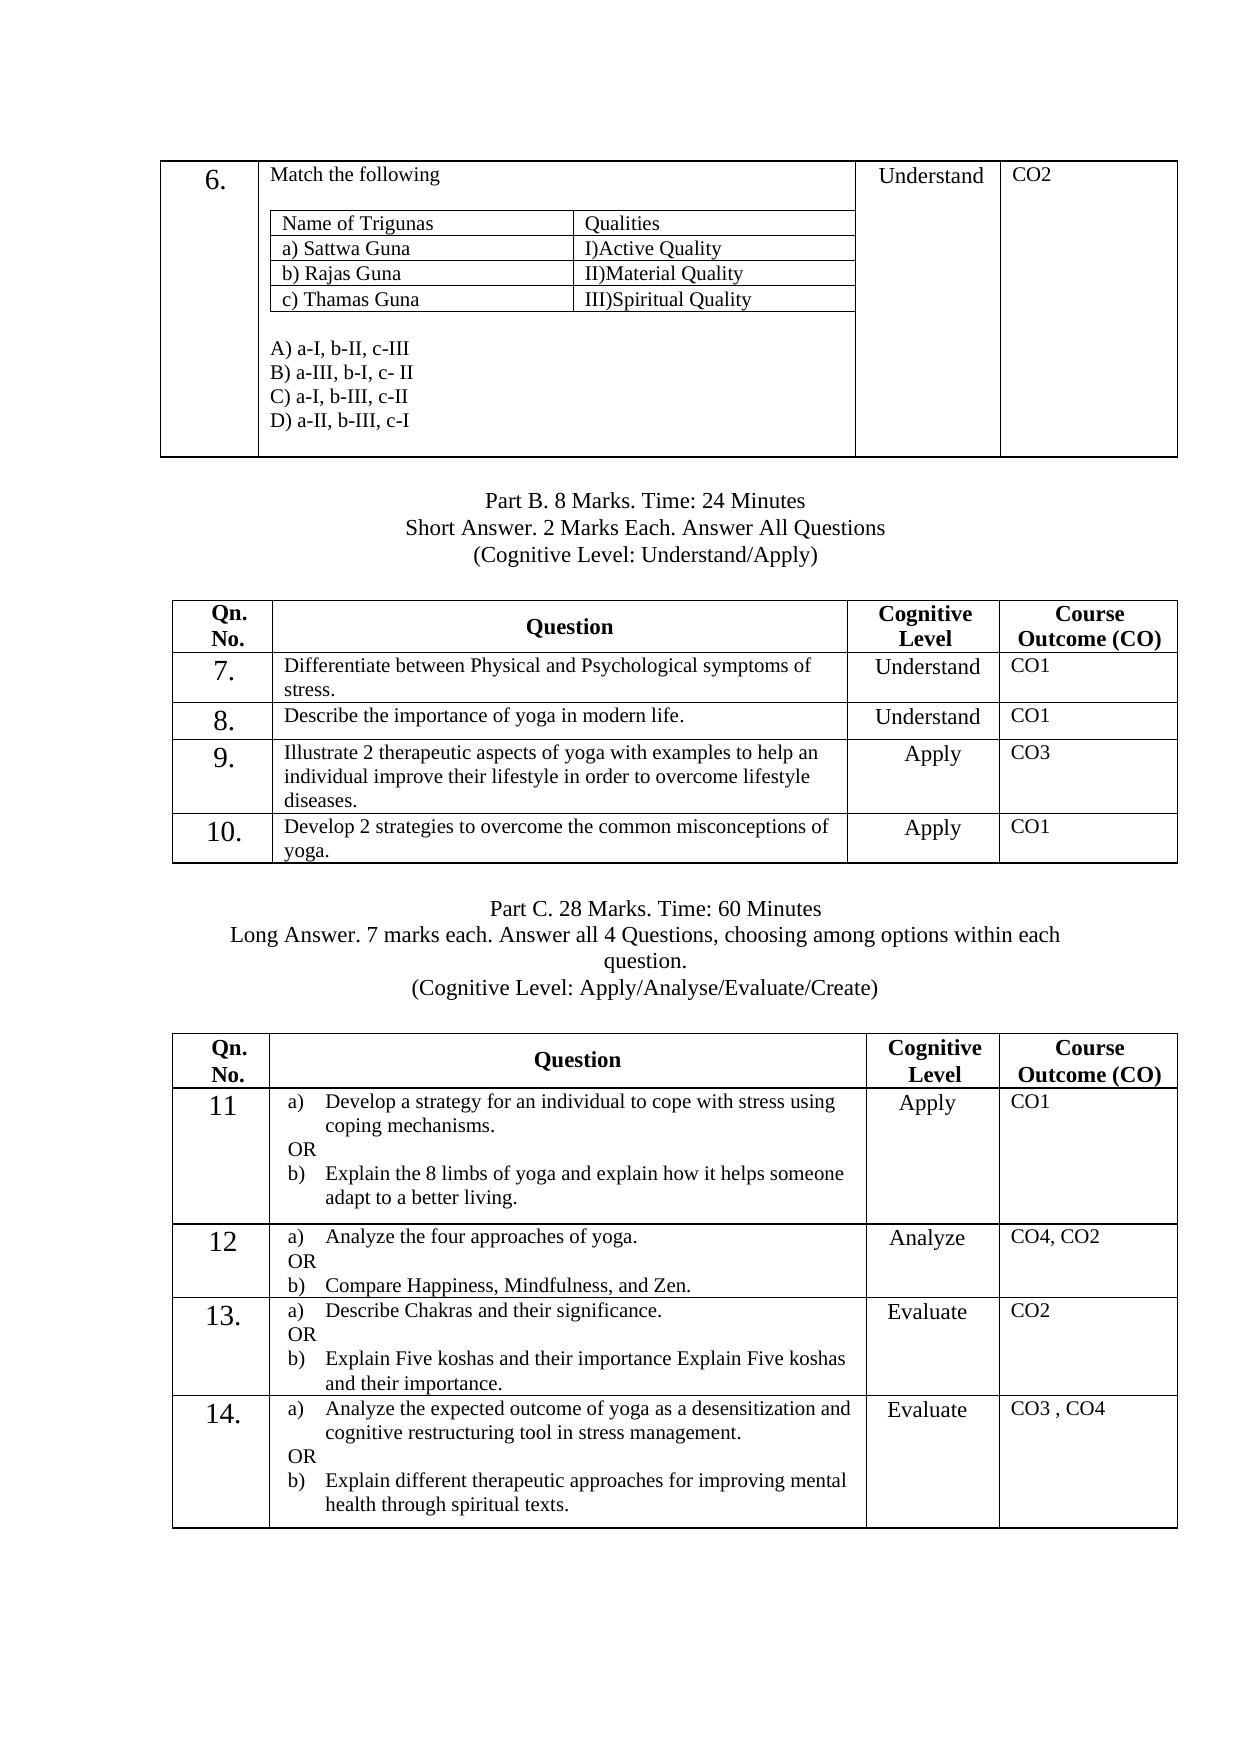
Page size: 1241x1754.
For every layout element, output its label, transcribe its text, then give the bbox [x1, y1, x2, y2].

table_cell 13. [173, 1298, 269, 1394]
table_cell Evaluate [867, 1298, 999, 1394]
table_cell CO4, CO2 [1000, 1225, 1177, 1297]
table_cell 11 [173, 1089, 269, 1223]
table_cell Describe Chakras and their significance. OR Explain Five koshas and their importance Explain Five koshas and their importance. [270, 1298, 866, 1394]
table_cell Differentiate between Physical and Psychological symptoms of stress. [273, 653, 847, 701]
table_cell Illustrate 2 therapeutic aspects of yoga with examples to help an individual improve their lifestyle in order to overcome lifestyle diseases. [273, 740, 847, 812]
table_cell Understand [848, 653, 999, 701]
table_cell 10. [173, 814, 272, 862]
table_cell Analyze the expected outcome of yoga as a desensitization and cognitive restructuring tool in stress management. OR Explain different therapeutic approaches for improving mental health through spiritual texts. [270, 1396, 866, 1527]
table_cell Understand [848, 703, 999, 739]
table_cell Apply [848, 814, 999, 862]
text Part C. 28 Marks. Time: 60 Minutes [377, 895, 935, 921]
table_cell 12 [173, 1225, 269, 1297]
table_cell CO1 [1000, 1089, 1177, 1223]
table_cell CO1 [1000, 653, 1177, 701]
table_cell CO3 [1000, 740, 1177, 812]
table_cell 8. [173, 703, 272, 739]
table_header Cognitive Level [867, 1034, 999, 1087]
table_cell Apply [867, 1089, 999, 1223]
table_cell CO1 [1000, 703, 1177, 739]
table_header Cognitive Level [848, 601, 999, 652]
table_cell Develop a strategy for an individual to cope with stress using coping mechanisms. OR Explain the 8 limbs of yoga and explain how it helps someone adapt to a better living. [270, 1089, 866, 1223]
table_cell Match the following A) a-I, b-II, c-III B) a-III, b-I, c- II C) a-I, b-III, c-II D) a-II, b-III, c-I [259, 162, 855, 456]
table_cell Analyze [867, 1225, 999, 1297]
table_cell Develop 2 strategies to overcome the common misconceptions of yoga. [273, 814, 847, 862]
table_header Question [270, 1034, 866, 1087]
table_cell 6. [161, 162, 258, 456]
table_cell 7. [173, 653, 272, 701]
text Long Answer. 7 marks each. Answer all 4 Questions, choosing among options within each question. [195, 921, 1095, 974]
table_header Course Outcome (CO) [1000, 1034, 1177, 1087]
table_cell CO2 [1000, 1298, 1177, 1394]
table_header Course Outcome (CO) [1000, 601, 1177, 652]
table_header Question [273, 601, 847, 652]
text Part B. 8 Marks. Time: 24 Minutes [356, 488, 934, 514]
table_cell Analyze the four approaches of yoga. OR Compare Happiness, Mindfulness, and Zen. [270, 1225, 866, 1297]
table_cell Understand [856, 162, 1000, 456]
table_cell 9. [173, 740, 272, 812]
table_cell CO2 [1001, 162, 1177, 456]
text Short Answer. 2 Marks Each. Answer All Questions (Cognitive Level: Understand/Apply) [356, 514, 935, 567]
text (Cognitive Level: Apply/Analyse/Evaluate/Create) [356, 974, 933, 1000]
table_cell Describe the importance of yoga in modern life. [273, 703, 847, 739]
table_header Qn. No. [173, 601, 272, 652]
table_cell CO3 , CO4 [1000, 1396, 1177, 1527]
table_cell Apply [848, 740, 999, 812]
table_header Qn. No. [173, 1034, 269, 1087]
table_cell 14. [173, 1396, 269, 1527]
table_cell Evaluate [867, 1396, 999, 1527]
table_cell CO1 [1000, 814, 1177, 862]
